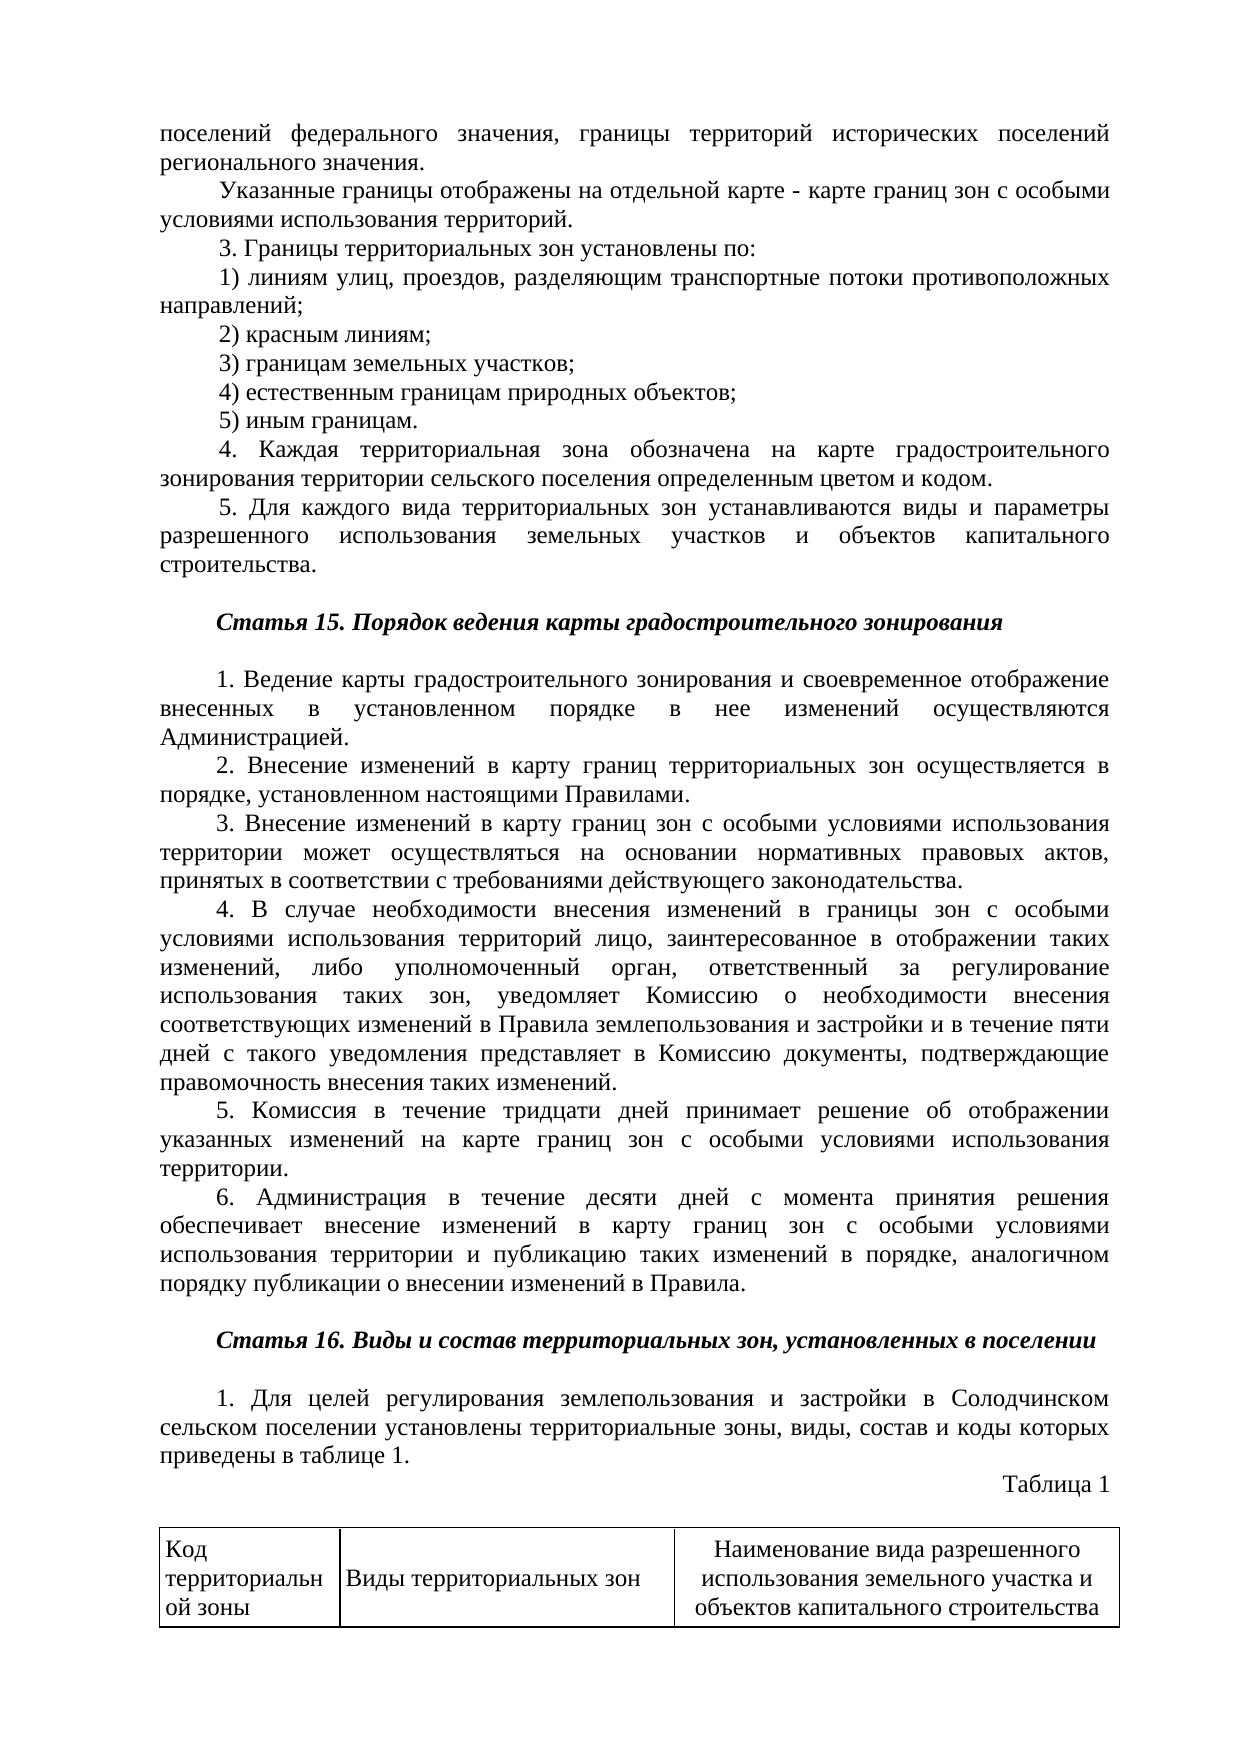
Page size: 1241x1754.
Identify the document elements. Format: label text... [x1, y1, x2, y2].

text 2) красным линиям; [159, 319, 1110, 348]
text Статья 16. Виды и состав территориальных зон, установленных в поселении [159, 1326, 1110, 1354]
text Таблица 1 [159, 1469, 1110, 1498]
text 5. Для каждого вида территориальных зон устанавливаются виды и параметры разрешенного использования земельных участков и объектов капитального строительства. [159, 492, 1110, 578]
text 5. Комиссия в течение тридцати дней принимает решение об отображении указанных изменений на карте границ зон с особыми условиями использования территории. [159, 1096, 1110, 1182]
text 1) линиям улиц, проездов, разделяющим транспортные потоки противоположных направлений; [159, 262, 1110, 319]
text 5) иным границам. [159, 406, 1110, 434]
text 4. В случае необходимости внесения изменений в границы зон с особыми условиями использования территорий лицо, заинтересованное в отображении таких изменений, либо уполномоченный орган, ответственный за регулирование использования таких зон, уведомляет Комиссию о необходимости внесения соответствующих изменений в Правила землепользования и застройки и в течение пяти дней с такого уведомления представляет в Комиссию документы, подтверждающие правомочность внесения таких изменений. [159, 894, 1110, 1096]
text 3) границам земельных участков; [159, 348, 1110, 377]
text 3. Внесение изменений в карту границ зон с особыми условиями использования территории может осуществляться на основании нормативных правовых актов, принятых в соответствии с требованиями действующего законодательства. [159, 808, 1110, 894]
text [159, 118, 1110, 176]
table_header Виды территориальных зон [341, 1528, 674, 1626]
text Статья 15. Порядок ведения карты градостроительного зонирования [159, 607, 1110, 636]
text 1. Ведение карты градостроительного зонирования и своевременное отображение внесенных в установленном порядке в нее изменений осуществляются Администрацией. [159, 664, 1110, 751]
table_header Наименование вида разрешенного использования земельного участка и объектов капитального строительства [675, 1528, 1119, 1626]
text 1. Для целей регулирования землепользования и застройки в Солодчинском сельском поселении установлены территориальные зоны, виды, состав и коды которых приведены в таблице 1. [159, 1383, 1110, 1469]
text 3. Границы территориальных зон установлены по: [159, 233, 1110, 262]
text 6. Администрация в течение десяти дней с момента принятия решения обеспечивает внесение изменений в карту границ зон с особыми условиями использования территории и публикацию таких изменений в порядке, аналогичном порядку публикации о внесении изменений в Правила. [159, 1182, 1110, 1297]
text 4) естественным границам природных объектов; [159, 377, 1110, 406]
text Указанные границы отображены на отдельной карте - карте границ зон с особыми условиями использования территорий. [159, 176, 1110, 233]
text 2. Внесение изменений в карту границ территориальных зон осуществляется в порядке, установленном настоящими Правилами. [159, 751, 1110, 808]
table_header Код территориальной зоны [160, 1528, 340, 1626]
text 4. Каждая территориальная зона обозначена на карте градостроительного зонирования территории сельского поселения определенным цветом и кодом. [159, 434, 1110, 492]
